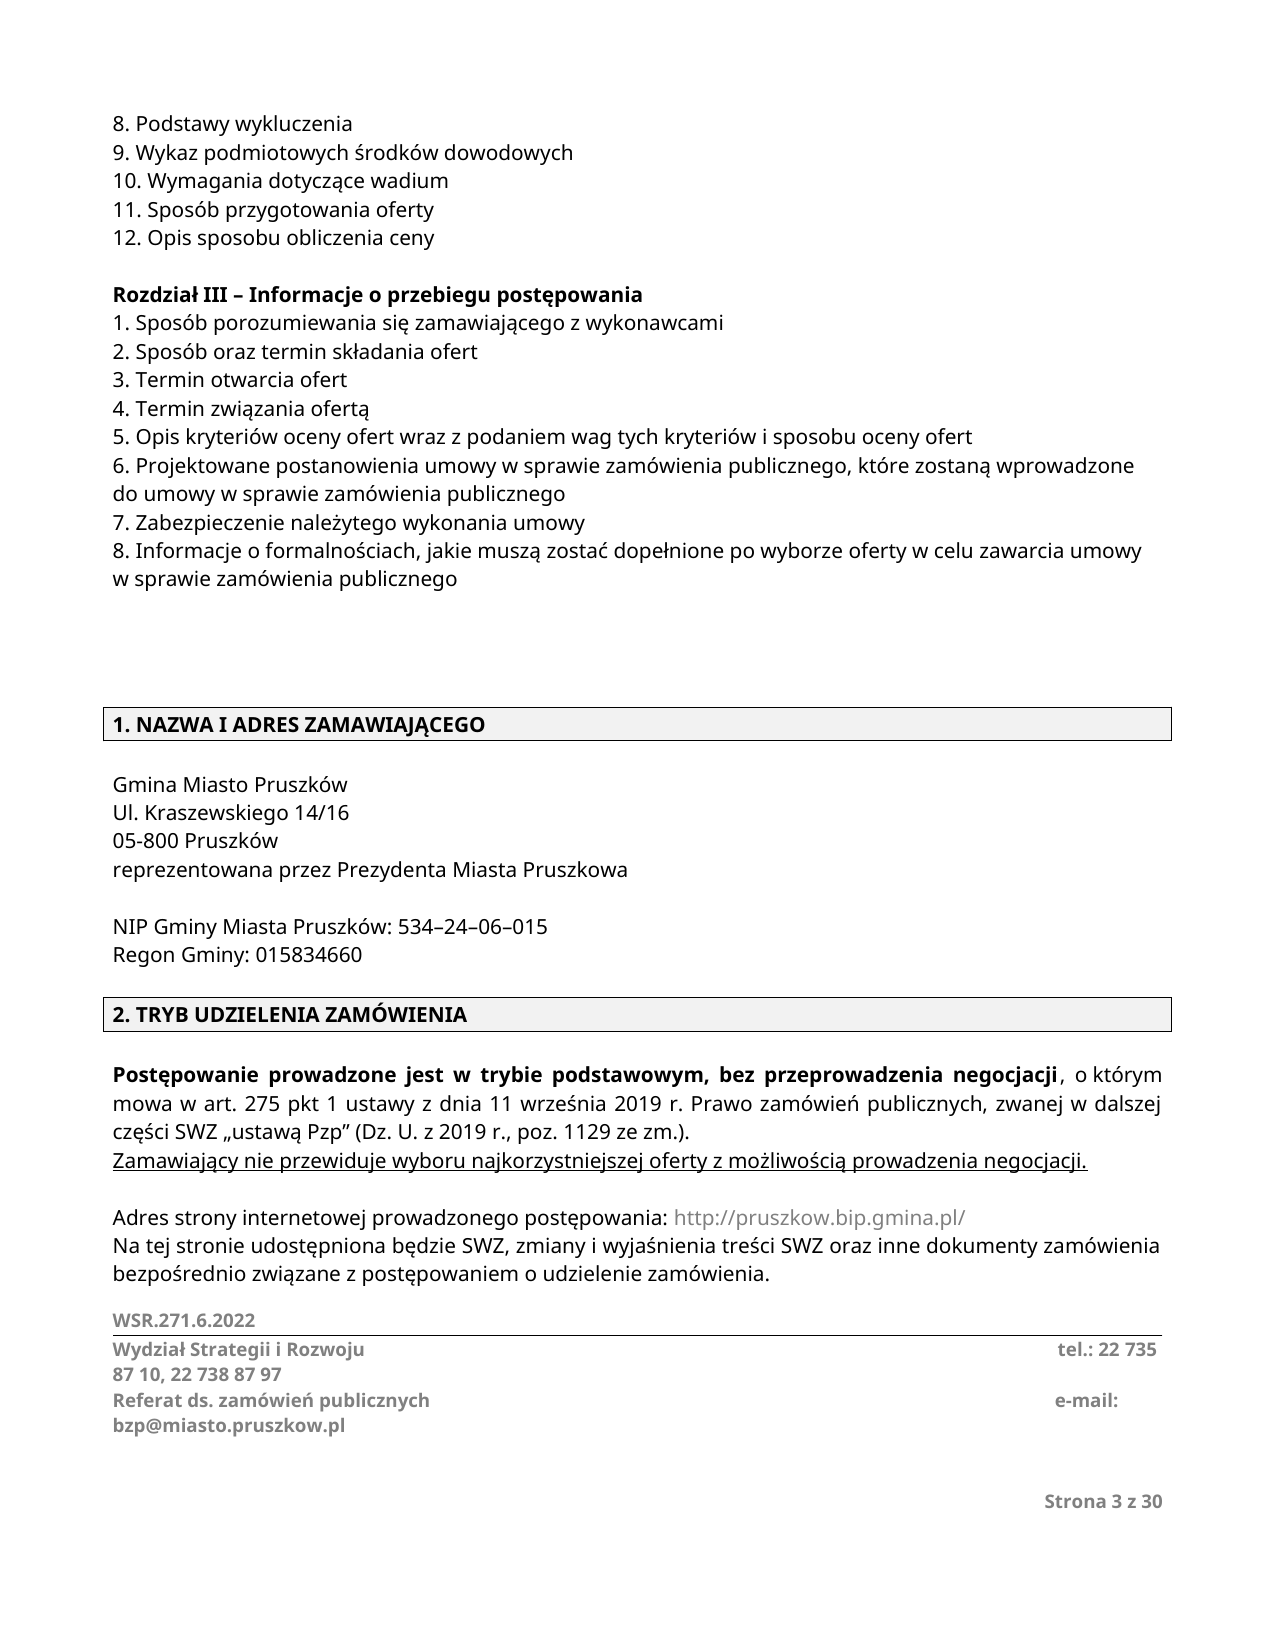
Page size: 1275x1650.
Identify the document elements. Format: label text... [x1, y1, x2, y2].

text NIP Gminy Miasta Pruszków: 534–24–06–015 [112, 912, 1162, 940]
text 8. Podstawy wykluczenia [112, 109, 1162, 138]
text 4. Termin związania ofertą [112, 394, 1162, 422]
text Postępowanie prowadzone jest w trybie podstawowym, bez przeprowadzenia negocjacji, o którym mowa w art. 275 pkt 1 ustawy z dnia 11 września 2019 r. Prawo zamówień publicznych, zwanej w dalszej części SWZ „ustawą Pzp” (Dz. U. z 2019 r., poz. 1129 ze zm.). [112, 1060, 1162, 1146]
text 05-800 Pruszków [112, 827, 1162, 855]
text reprezentowana przez Prezydenta Miasta Pruszkowa [112, 855, 1162, 883]
text 5. Opis kryteriów oceny ofert wraz z podaniem wag tych kryteriów i sposobu oceny ofert [112, 422, 1162, 451]
text Ul. Kraszewskiego 14/16 [112, 798, 1162, 827]
text 10. Wymagania dotyczące wadium [112, 166, 1162, 195]
text 1. NAZWA I ADRES ZAMAWIAJĄCEGO [104, 708, 1171, 740]
text Regon Gminy: 015834660 [112, 940, 1162, 969]
text 12. Opis sposobu obliczenia ceny [112, 223, 1162, 252]
text Na tej stronie udostępniona będzie SWZ, zmiany i wyjaśnienia treści SWZ oraz inne dokumenty zamówienia bezpośrednio związane z postępowaniem o udzielenie zamówienia. [112, 1231, 1162, 1288]
text Zamawiający nie przewiduje wyboru najkorzystniejszej oferty z możliwością prowadzenia negocjacji. [112, 1146, 1162, 1174]
text Gmina Miasto Pruszków [112, 770, 1162, 798]
text 6. Projektowane postanowienia umowy w sprawie zamówienia publicznego, które zostaną wprowadzone do umowy w sprawie zamówienia publicznego [112, 451, 1162, 508]
text Adres strony internetowej prowadzonego postępowania: http://pruszkow.bip.gmina.pl/ [112, 1203, 1162, 1231]
text 2. Sposób oraz termin składania ofert [112, 337, 1162, 365]
text Rozdział III – Informacje o przebiegu postępowania [112, 280, 1162, 308]
text 11. Sposób przygotowania oferty [112, 195, 1162, 223]
text 9. Wykaz podmiotowych środków dowodowych [112, 138, 1162, 166]
text 2. TRYB UDZIELENIA ZAMÓWIENIA [104, 998, 1171, 1031]
text 3. Termin otwarcia ofert [112, 365, 1162, 394]
text 7. Zabezpieczenie należytego wykonania umowy [112, 508, 1162, 536]
text 8. Informacje o formalnościach, jakie muszą zostać dopełnione po wyborze oferty w celu zawarcia umowy w sprawie zamówienia publicznego [112, 536, 1162, 593]
text 1. Sposób porozumiewania się zamawiającego z wykonawcami [112, 308, 1162, 337]
